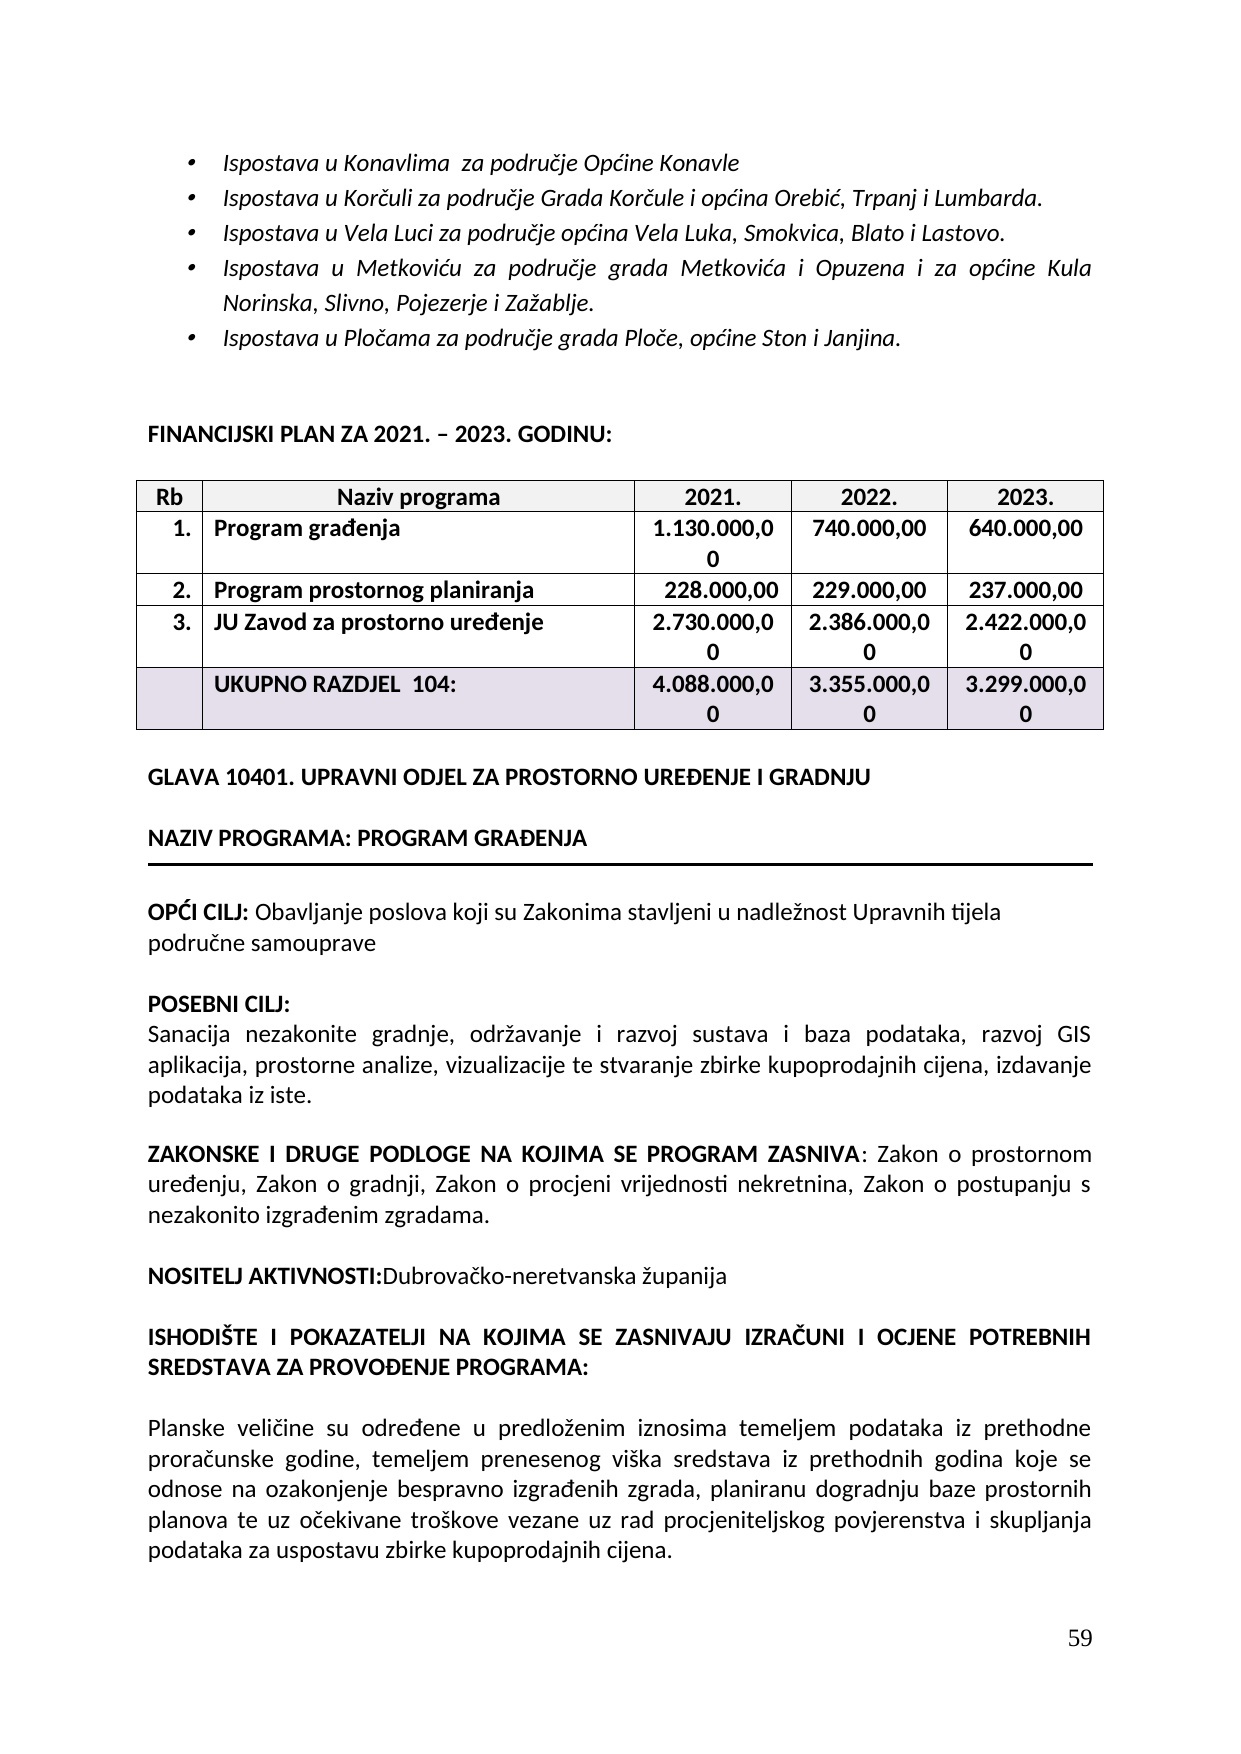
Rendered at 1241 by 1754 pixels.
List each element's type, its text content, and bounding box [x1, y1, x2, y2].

list Ispostava u Korčuli za područje Grada Korčule i općina Orebić, Trpanj i Lumbarda. [185, 183, 1093, 213]
text ISHODIŠTE I POKAZATELJI NA KOJIMA SE ZASNIVAJU IZRAČUNI I OCJENE POTREBNIH SREDSTAVA ZA PROVOĐENJE PROGRAMA: [148, 1321, 1093, 1382]
text OPĆI CILJ: Obavljanje poslova koji su Zakonima stavljeni u nadležnost Upravnih tijela područne samouprave [148, 896, 1093, 957]
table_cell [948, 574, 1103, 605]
text POSEBNI CILJ: [148, 988, 1093, 1018]
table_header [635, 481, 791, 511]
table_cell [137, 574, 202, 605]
list Ispostava u Metkoviću za područje grada Metkovića i Opuzena i za općine Kula Norinska, Slivno, Pojezerje i Zažablje. [185, 253, 1093, 318]
text GLAVA 10401. UPRAVNI ODJEL ZA PROSTORNO UREĐENJE I GRADNJU [148, 761, 1093, 791]
text Sanacija nezakonite gradnje, održavanje i razvoj sustava i baza podataka, razvoj GIS aplikacija, prostorne analize, vizualizacije te stvaranje zbirke kupoprodajnih cijena, izdavanje podataka iz iste. [148, 1018, 1093, 1110]
text NAZIV PROGRAMA: PROGRAM GRAĐENJA [148, 822, 1093, 863]
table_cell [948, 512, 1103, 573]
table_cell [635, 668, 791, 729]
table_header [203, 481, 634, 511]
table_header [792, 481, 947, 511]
text NOSITELJ AKTIVNOSTI:Dubrovačko-neretvanska županija [148, 1260, 1093, 1291]
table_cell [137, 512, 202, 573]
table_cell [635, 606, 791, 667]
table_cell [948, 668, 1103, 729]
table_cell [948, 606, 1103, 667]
text ZAKONSKE I DRUGE PODLOGE NA KOJIMA SE PROGRAM ZASNIVA: Zakon o prostornom uređenju, Zakon o gradnji, Zakon o procjeni vrijednosti nekretnina, Zakon o postupanju s nezakonito izgrađenim zgradama. [148, 1138, 1093, 1229]
list Ispostava u Pločama za područje grada Ploče, općine Ston i Janjina. [185, 323, 1093, 353]
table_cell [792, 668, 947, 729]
list Ispostava u Vela Luci za područje općina Vela Luka, Smokvica, Blato i Lastovo. [185, 218, 1093, 248]
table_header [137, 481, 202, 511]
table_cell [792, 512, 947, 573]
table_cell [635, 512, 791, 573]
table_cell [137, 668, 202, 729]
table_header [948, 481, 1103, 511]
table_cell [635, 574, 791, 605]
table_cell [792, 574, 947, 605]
text FINANCIJSKI PLAN ZA 2021. – 2023. GODINU: [148, 419, 1093, 449]
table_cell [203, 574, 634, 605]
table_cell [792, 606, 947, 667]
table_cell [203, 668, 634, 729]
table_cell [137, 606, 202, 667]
text Planske veličine su određene u predloženim iznosima temeljem podataka iz prethodne proračunske godine, temeljem prenesenog viška sredstava iz prethodnih godina koje se odnose na ozakonjenje bespravno izgrađenih zgrada, planiranu dogradnju baze prostornih planova te uz očekivane troškove vezane uz rad procjeniteljskog povjerenstva i skupljanja podataka za uspostavu zbirke kupoprodajnih cijena. [148, 1413, 1093, 1565]
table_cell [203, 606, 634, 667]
list Ispostava u Konavlima za područje Općine Konavle [185, 148, 1093, 178]
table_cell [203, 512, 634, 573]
